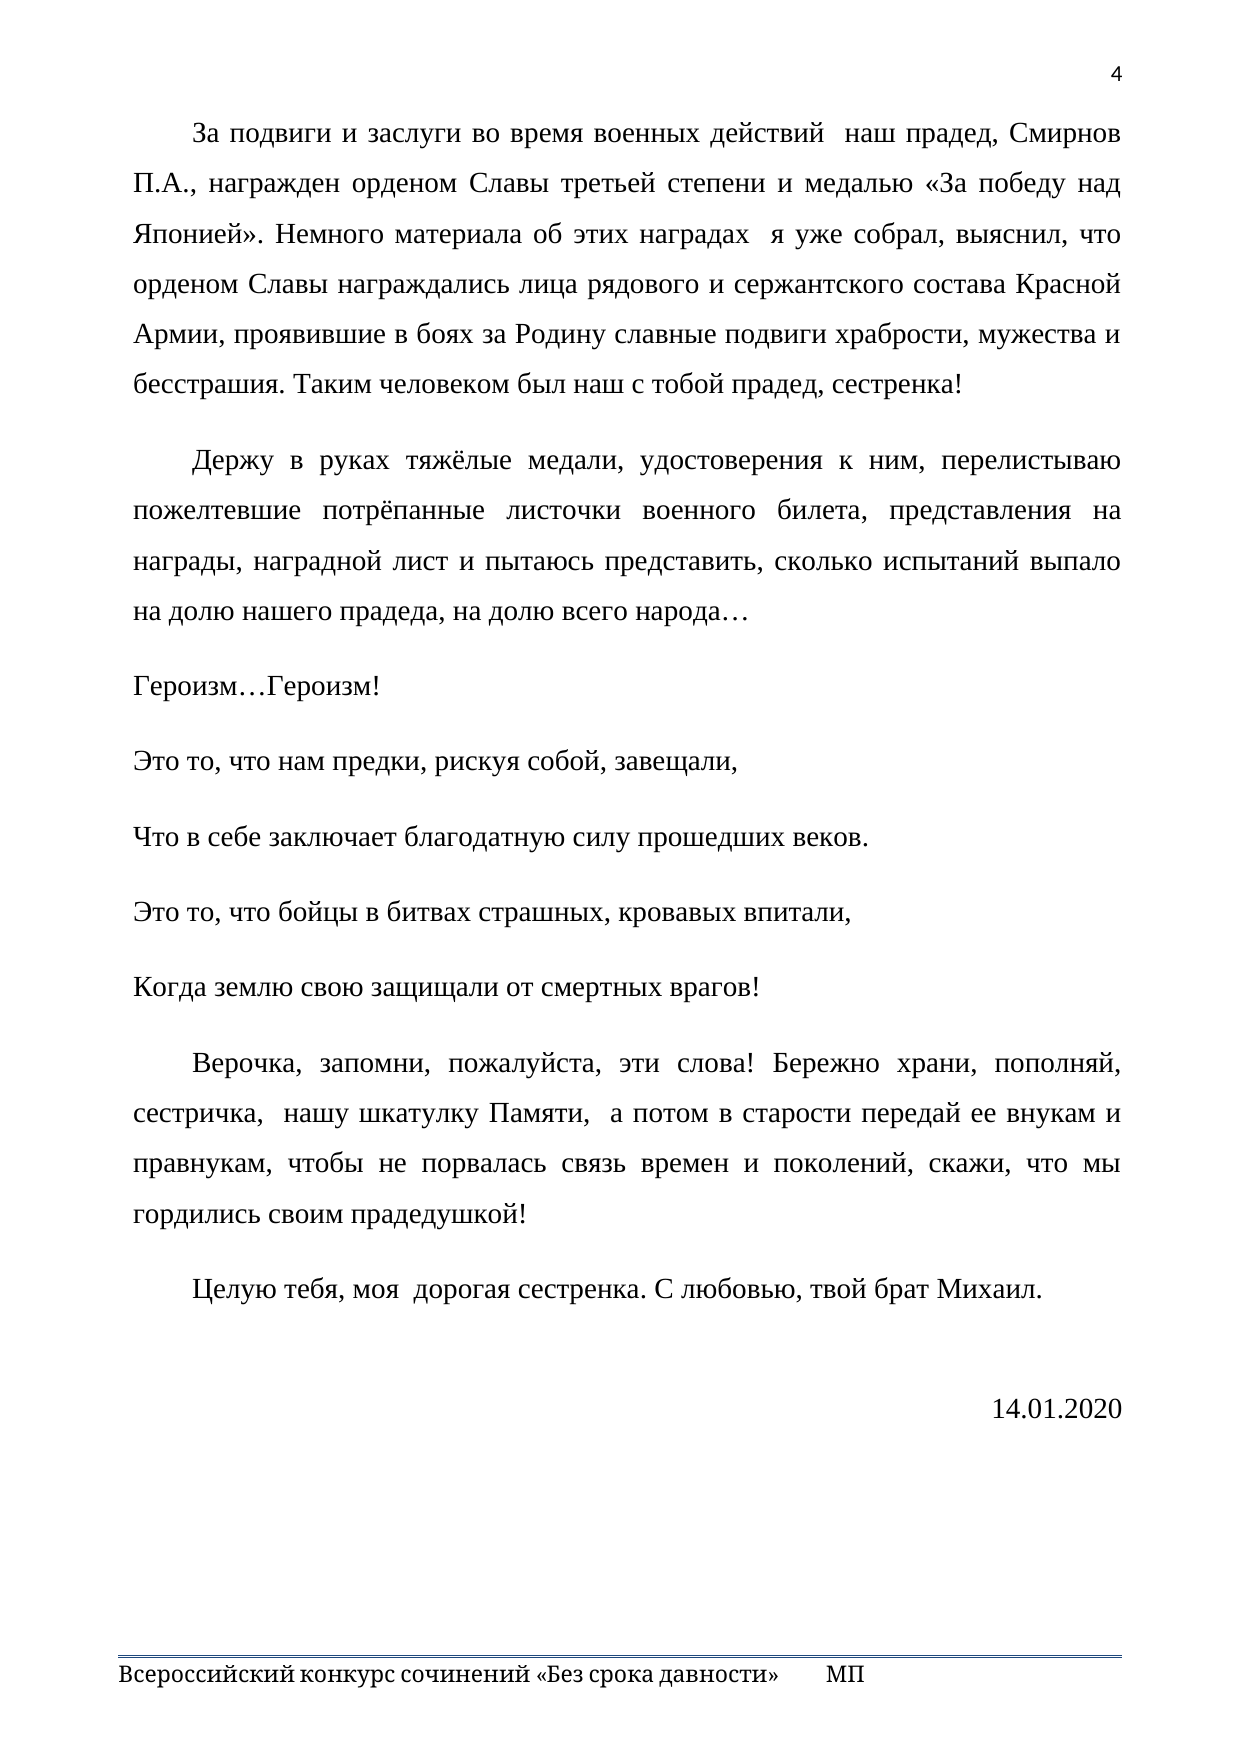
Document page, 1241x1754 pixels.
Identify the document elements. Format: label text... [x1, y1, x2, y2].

text Верочка, запомни, пожалуйста, эти слова! Бережно храни, пополняй, сестричка, нашу шкатулку Памяти, а потом в старости передай ее внукам и правнукам, чтобы не порвалась связь времен и поколений, скажи, что мы гордились своим прадедушкой! [133, 1045, 1122, 1229]
text Когда землю свою защищали от смертных врагов! [133, 969, 1122, 1003]
text Держу в руках тяжёлые медали, удостоверения к ним, перелистываю пожелтевшие потрёпанные листочки военного билета, представления на награды, наградной лист и пытаюсь представить, сколько испытаний выпало на долю нашего прадеда, на долю всего народа… [133, 442, 1122, 626]
text Целую тебя, моя дорогая сестренка. С любовью, твой брат Михаил. [133, 1271, 1122, 1304]
text Героизм…Героизм! [133, 668, 1122, 702]
text 14.01.2020 [133, 1346, 1122, 1425]
text Это то, что бойцы в битвах страшных, кровавых впитали, [133, 894, 1122, 928]
text Это то, что нам предки, рискуя собой, завещали, [133, 743, 1122, 777]
text За подвиги и заслуги во время военных действий наш прадед, Смирнов П.А., награжден орденом Славы третьей степени и медалью «За победу над Японией». Немного материала об этих наградах я уже собрал, выяснил, что орденом Славы награждались лица рядового и сержантского состава Красной Армии, проявившие в боях за Родину славные подвиги храбрости, мужества и бесстрашия. Таким человеком был наш с тобой прадед, сестренка! [133, 115, 1122, 400]
text Что в себе заключает благодатную силу прошедших веков. [133, 819, 1122, 852]
